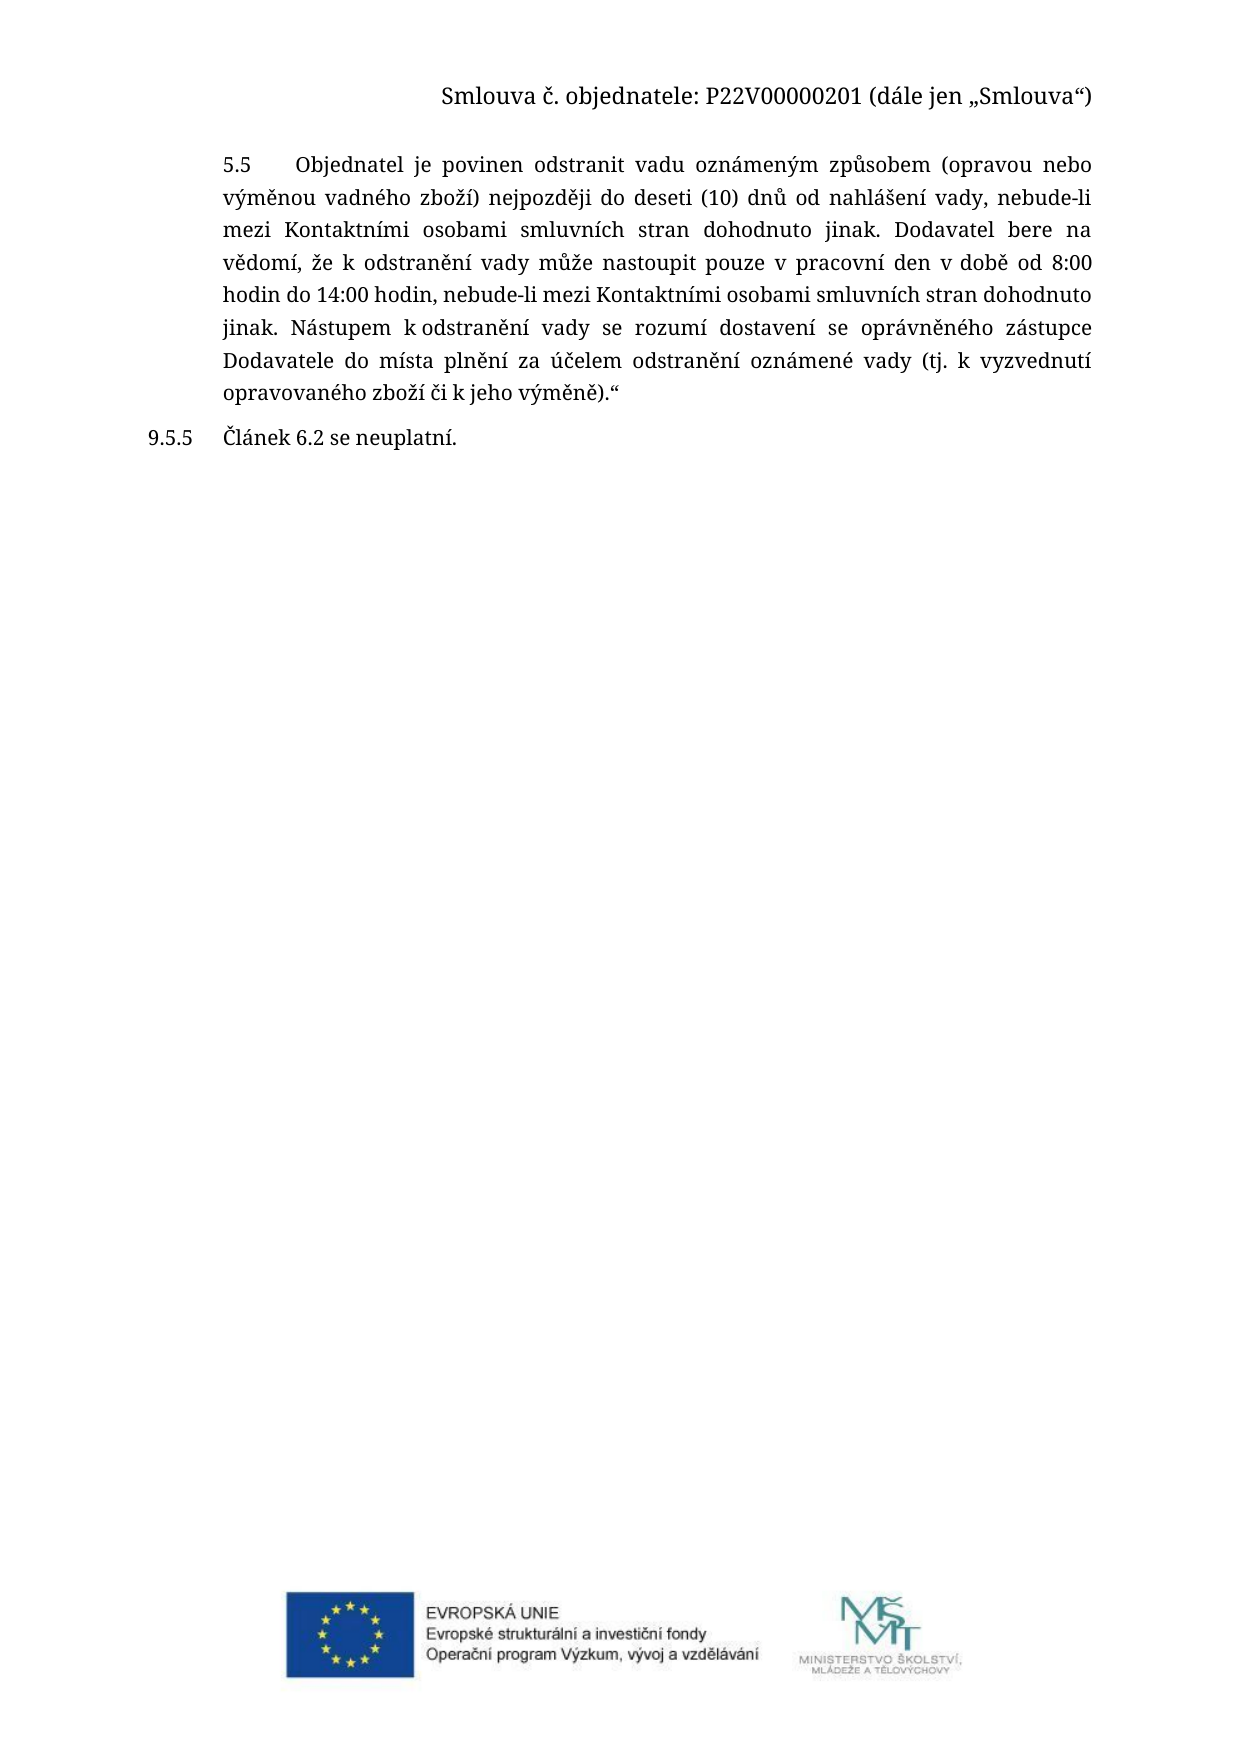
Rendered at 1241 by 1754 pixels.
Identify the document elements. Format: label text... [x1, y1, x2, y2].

list Článek 6.2 se neuplatní. [148, 423, 1093, 452]
list 5.5 Objednatel je povinen odstranit vadu oznámeným způsobem (opravou nebo výměnou vadného zboží) nejpozději do deseti (10) dnů od nahlášení vady, nebude-li mezi Kontaktními osobami smluvních stran dohodnuto jinak. Dodavatel bere na vědomí, že k odstranění vady může nastoupit pouze v pracovní den v době od 8:00 hodin do 14:00 hodin, nebude-li mezi Kontaktními osobami smluvních stran dohodnuto jinak. Nástupem k odstranění vady se rozumí dostavení se oprávněného zástupce Dodavatele do místa plnění za účelem odstranění oznámené vady (tj. k vyzvednutí opravovaného zboží či k jeho výměně).“ [223, 150, 1093, 407]
picture [242, 1552, 999, 1720]
